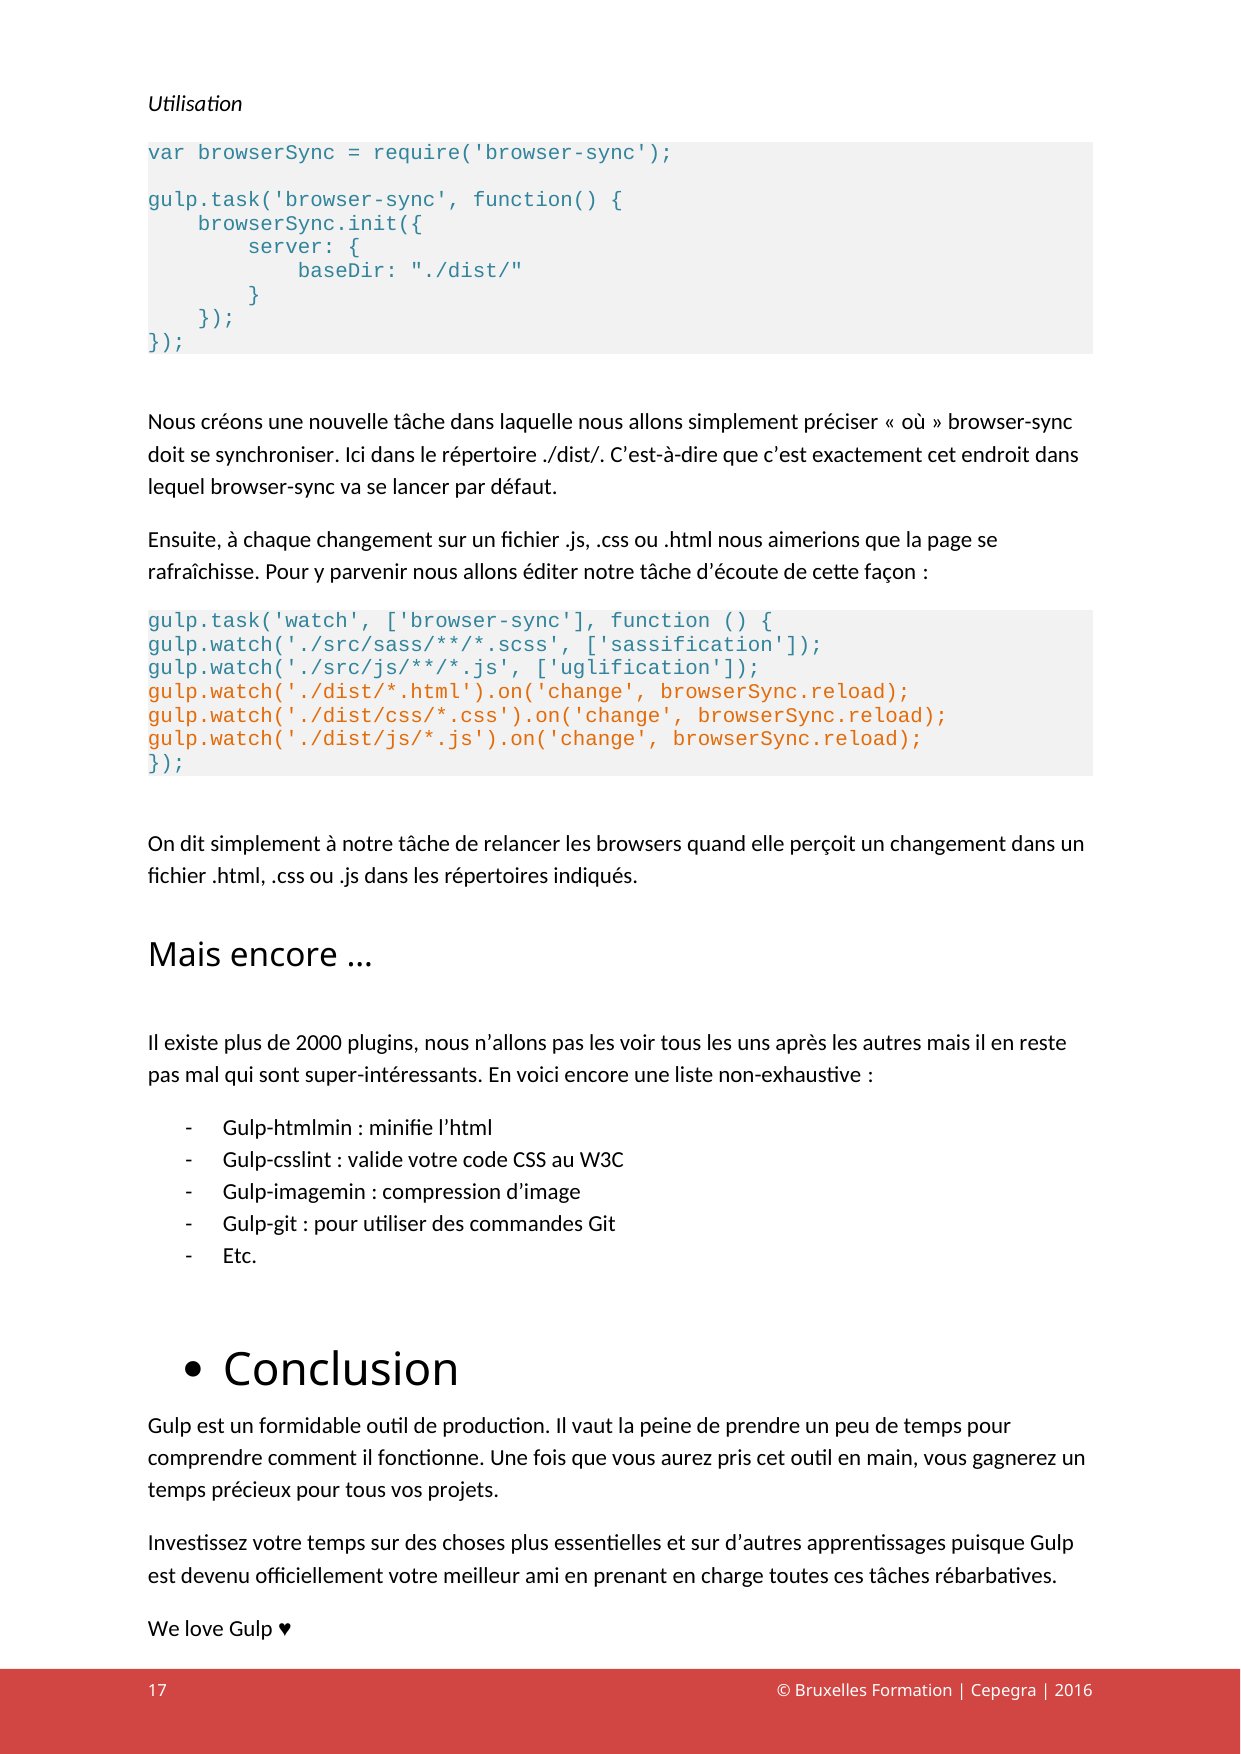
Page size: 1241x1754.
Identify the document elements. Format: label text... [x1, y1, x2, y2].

subtitle Mais encore … [148, 931, 1093, 1021]
list Gulp-csslint : valide votre code CSS au W3C [185, 1145, 1093, 1173]
subtitle baseDir: "./dist/" [148, 260, 1093, 283]
subtitle var browserSync = require('browser-sync'); gulp.task('browser-sync', function() { [148, 142, 1093, 213]
subtitle browserSync.init({ [148, 213, 1093, 236]
text We love Gulp ♥ [148, 1614, 1093, 1642]
list Etc. [185, 1242, 1093, 1269]
text Il existe plus de 2000 plugins, nous n’allons pas les voir tous les uns après les autres mais il en reste pas mal qui sont super-intéressants. En voici encore une liste non-exhaustive : [148, 1028, 1093, 1088]
list Gulp-htmlmin : minifie l’html [185, 1113, 1093, 1141]
text On dit simplement à notre tâche de relancer les browsers quand elle perçoit un changement dans un fichier .html, .css ou .js dans les répertoires indiqués. [148, 829, 1093, 889]
subtitle Conclusion [185, 1336, 1093, 1399]
subtitle }); [148, 307, 1093, 331]
subtitle gulp.task('watch', ['browser-sync'], function () { gulp.watch('./src/sass/**/*.scss', ['sassification']); gulp.watch('./src/js/**/*.js', ['uglification']); gulp.watch('./dist/*.html').on('change', browserSync.reload); gulp.watch('./dist/css/*.css').on('change', browserSync.reload); gulp.watch('./dist/js/*.js').on('change', browserSync.reload); }); [148, 610, 1093, 776]
text Utilisation [148, 89, 1093, 117]
text Ensuite, à chaque changement sur un fichier .js, .css ou .html nous aimerions que la page se rafraîchisse. Pour y parvenir nous allons éditer notre tâche d’écoute de cette façon : [148, 525, 1093, 585]
list Gulp-imagemin : compression d’image [185, 1177, 1093, 1205]
text Gulp est un formidable outil de production. Il vaut la peine de prendre un peu de temps pour comprendre comment il fonctionne. Une fois que vous aurez pris cet outil en main, vous gagnerez un temps précieux pour tous vos projets. [148, 1411, 1093, 1503]
subtitle server: { [148, 236, 1093, 260]
list Gulp-git : pour utiliser des commandes Git [185, 1209, 1093, 1237]
text Investissez votre temps sur des choses plus essentielles et sur d’autres apprentissages puisque Gulp est devenu officiellement votre meilleur ami en prenant en charge toutes ces tâches rébarbatives. [148, 1528, 1093, 1589]
text Nous créons une nouvelle tâche dans laquelle nous allons simplement préciser « où » browser-sync doit se synchroniser. Ici dans le répertoire ./dist/. C’est-à-dire que c’est exactement cet endroit dans lequel browser-sync va se lancer par défaut. [148, 407, 1093, 500]
subtitle } [148, 283, 1093, 307]
subtitle }); [148, 331, 1093, 354]
